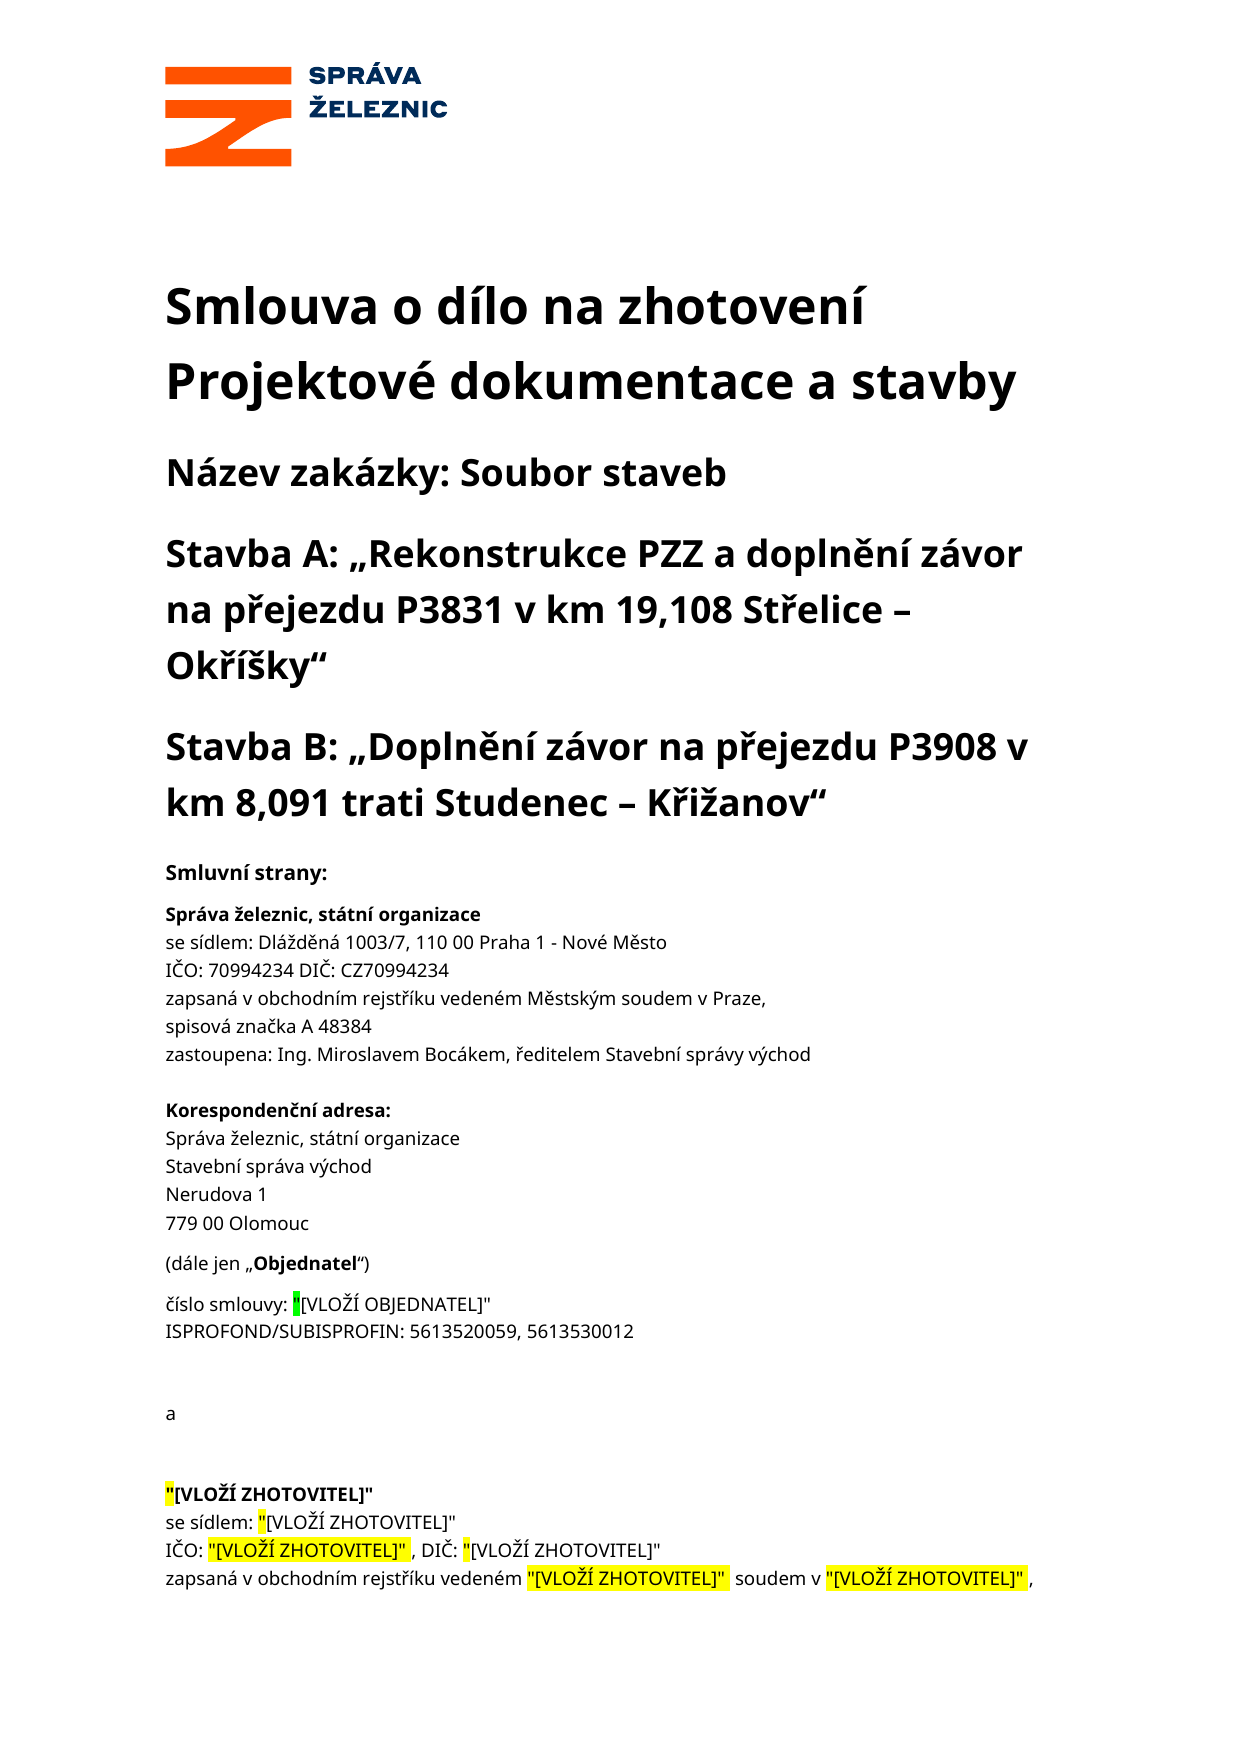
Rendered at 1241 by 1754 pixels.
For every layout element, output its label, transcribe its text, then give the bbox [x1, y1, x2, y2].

text Smluvní strany: [165, 858, 1075, 886]
text zapsaná v obchodním rejstříku vedeném Městským soudem v Praze, [165, 986, 1075, 1011]
text Stavba A: „Rekonstrukce PZZ a doplnění závor na přejezdu P3831 v km 19,108 Střelice – Okříšky“ [165, 527, 1075, 690]
text číslo smlouvy: [165, 1291, 293, 1316]
text Správa železnic, státní organizace [165, 1126, 1075, 1151]
text se sídlem: [165, 1509, 258, 1534]
text Stavba B: „Doplnění závor na přejezdu P3908 v km 8,091 trati Studenec – Křižanov“ [165, 721, 1075, 828]
text IČO: 70994234 DIČ: CZ70994234 [165, 958, 1075, 983]
text číslo smlouvy: [300, 1291, 1075, 1316]
text Správa železnic, státní organizace [165, 902, 1075, 927]
text a [165, 1400, 1075, 1425]
text se sídlem: Dlážděná 1003/7, 110 00 Praha 1 - Nové Město [165, 929, 1075, 955]
text IČO: , DIČ: [411, 1537, 463, 1562]
text Nerudova 1 [165, 1182, 1075, 1207]
text Korespondenční adresa: [165, 1098, 1075, 1123]
text ISPROFOND/SUBISPROFIN: 5613520059, 5613530012 [165, 1319, 1075, 1344]
text zapsaná v obchodním rejstříku vedeném soudem v , [165, 1565, 527, 1591]
text IČO: , DIČ: [470, 1537, 1075, 1562]
text se sídlem: [266, 1509, 1075, 1534]
text Smlouva o dílo na zhotovení Projektové dokumentace a stavby [165, 271, 1075, 414]
text zastoupena: Ing. Miroslavem Bocákem, ředitelem Stavební správy východ [165, 1042, 1075, 1067]
text IČO: , DIČ: [165, 1537, 208, 1562]
text Název zakázky: Soubor staveb [165, 446, 1075, 497]
text spisová značka A 48384 [165, 1014, 1075, 1039]
text 779 00 Olomouc [165, 1210, 1075, 1235]
text (dále jen „Objednatel“) [165, 1250, 1075, 1276]
text Stavební správa východ [165, 1154, 1075, 1179]
